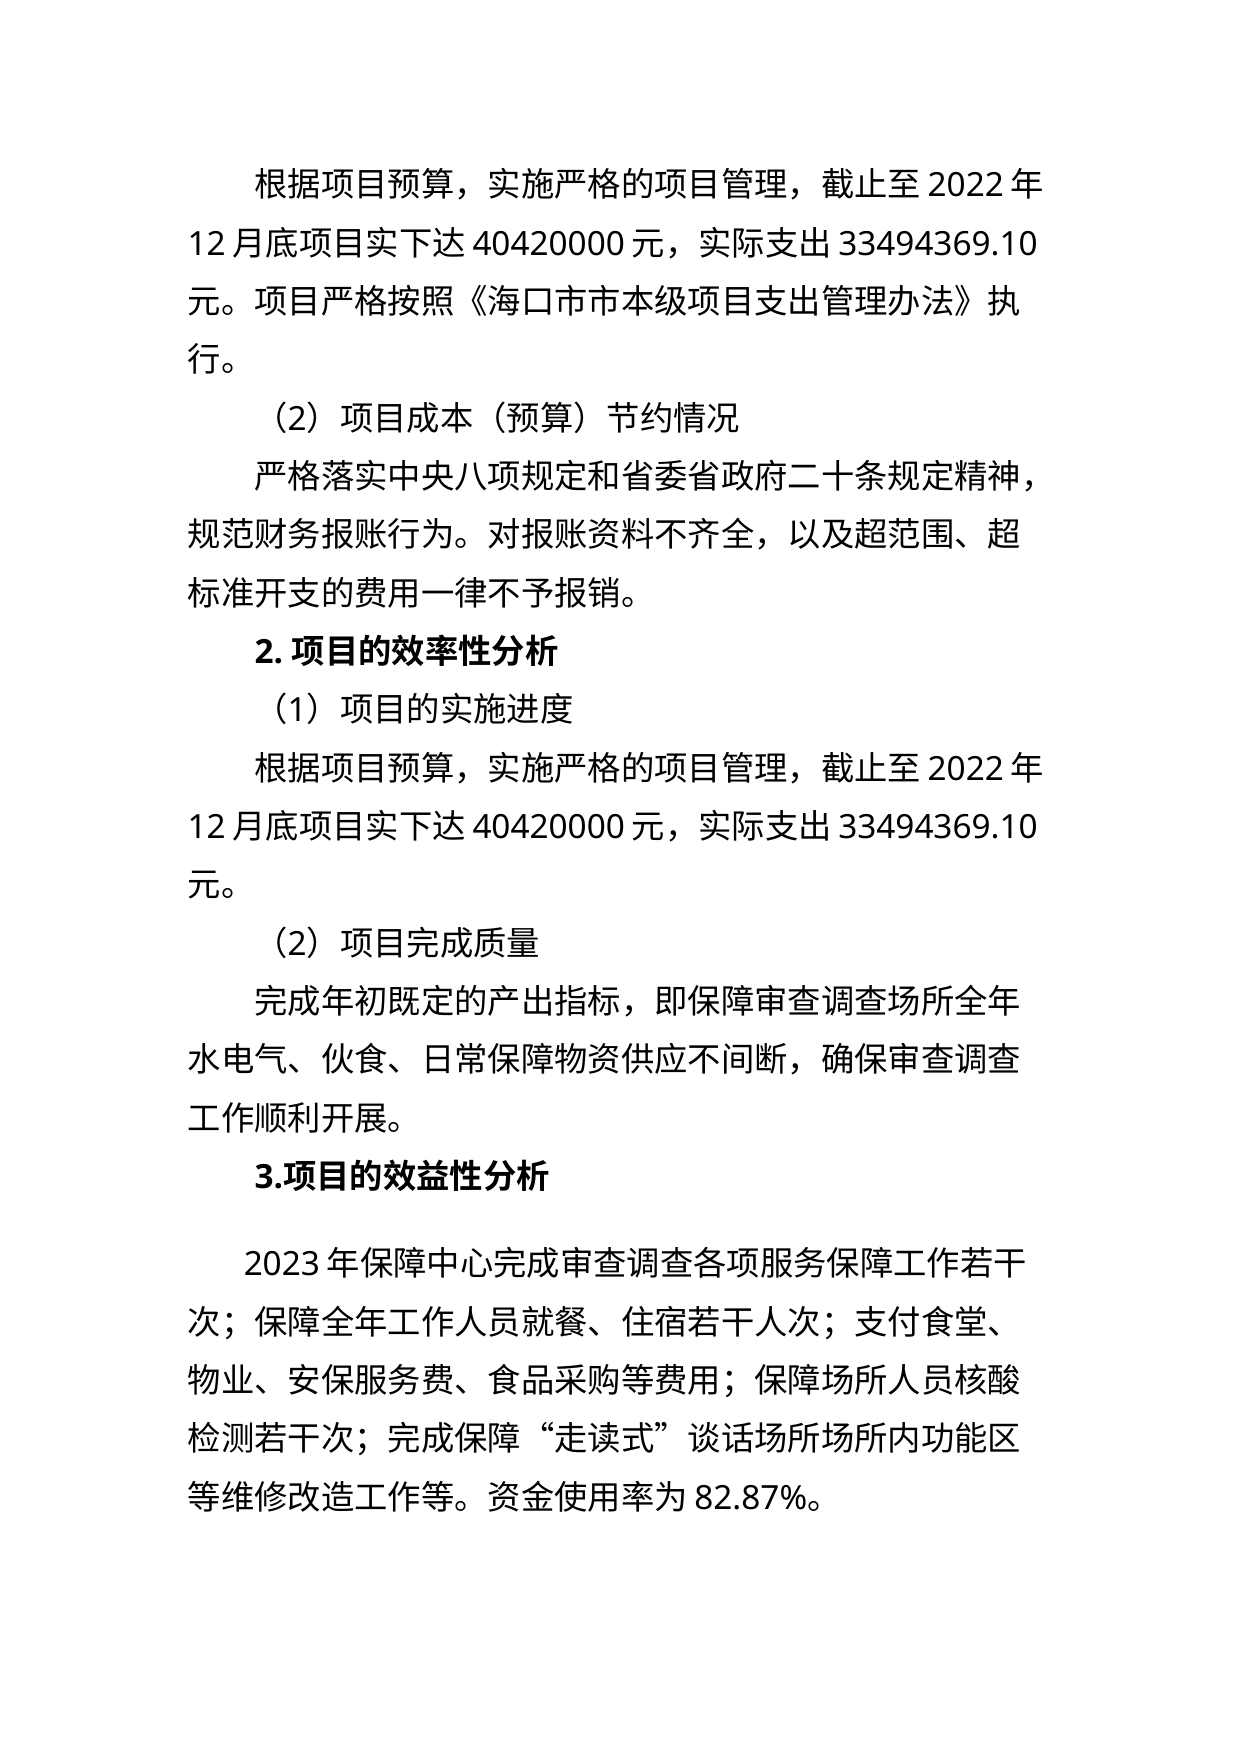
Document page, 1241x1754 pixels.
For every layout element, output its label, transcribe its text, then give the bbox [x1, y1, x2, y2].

text （2）项目成本（预算）节约情况 [187, 383, 1053, 442]
text 完成年初既定的产出指标，即保障审查调查场所全年水电气、伙食、日常保障物资供应不间断，确保审查调查工作顺利开展。 [187, 967, 1053, 1142]
text （1）项目的实施进度 [187, 675, 1053, 733]
text 根据项目预算，实施严格的项目管理，截止至2022年12月底项目实下达40420000元，实际支出33494369.10元。项目严格按照《海口市市本级项目支出管理办法》执行。 [187, 150, 1053, 383]
text 2023年保障中心完成审查调查各项服务保障工作若干次；保障全年工作人员就餐、住宿若干人次；支付食堂、物业、安保服务费、食品采购等费用；保障场所人员核酸检测若干次；完成保障“走读式”谈话场所场所内功能区等维修改造工作等。资金使用率为82.87%。 [187, 1229, 1053, 1521]
text 2. 项目的效率性分析 [187, 617, 1053, 675]
text 严格落实中央八项规定和省委省政府二十条规定精神，规范财务报账行为。对报账资料不齐全，以及超范围、超标准开支的费用一律不予报销。 [187, 442, 1053, 617]
text （2）项目完成质量 [187, 908, 1053, 967]
text 根据项目预算，实施严格的项目管理，截止至2022年12月底项目实下达40420000元，实际支出33494369.10元。 [187, 733, 1053, 908]
text 3.项目的效益性分析 [187, 1142, 1053, 1200]
